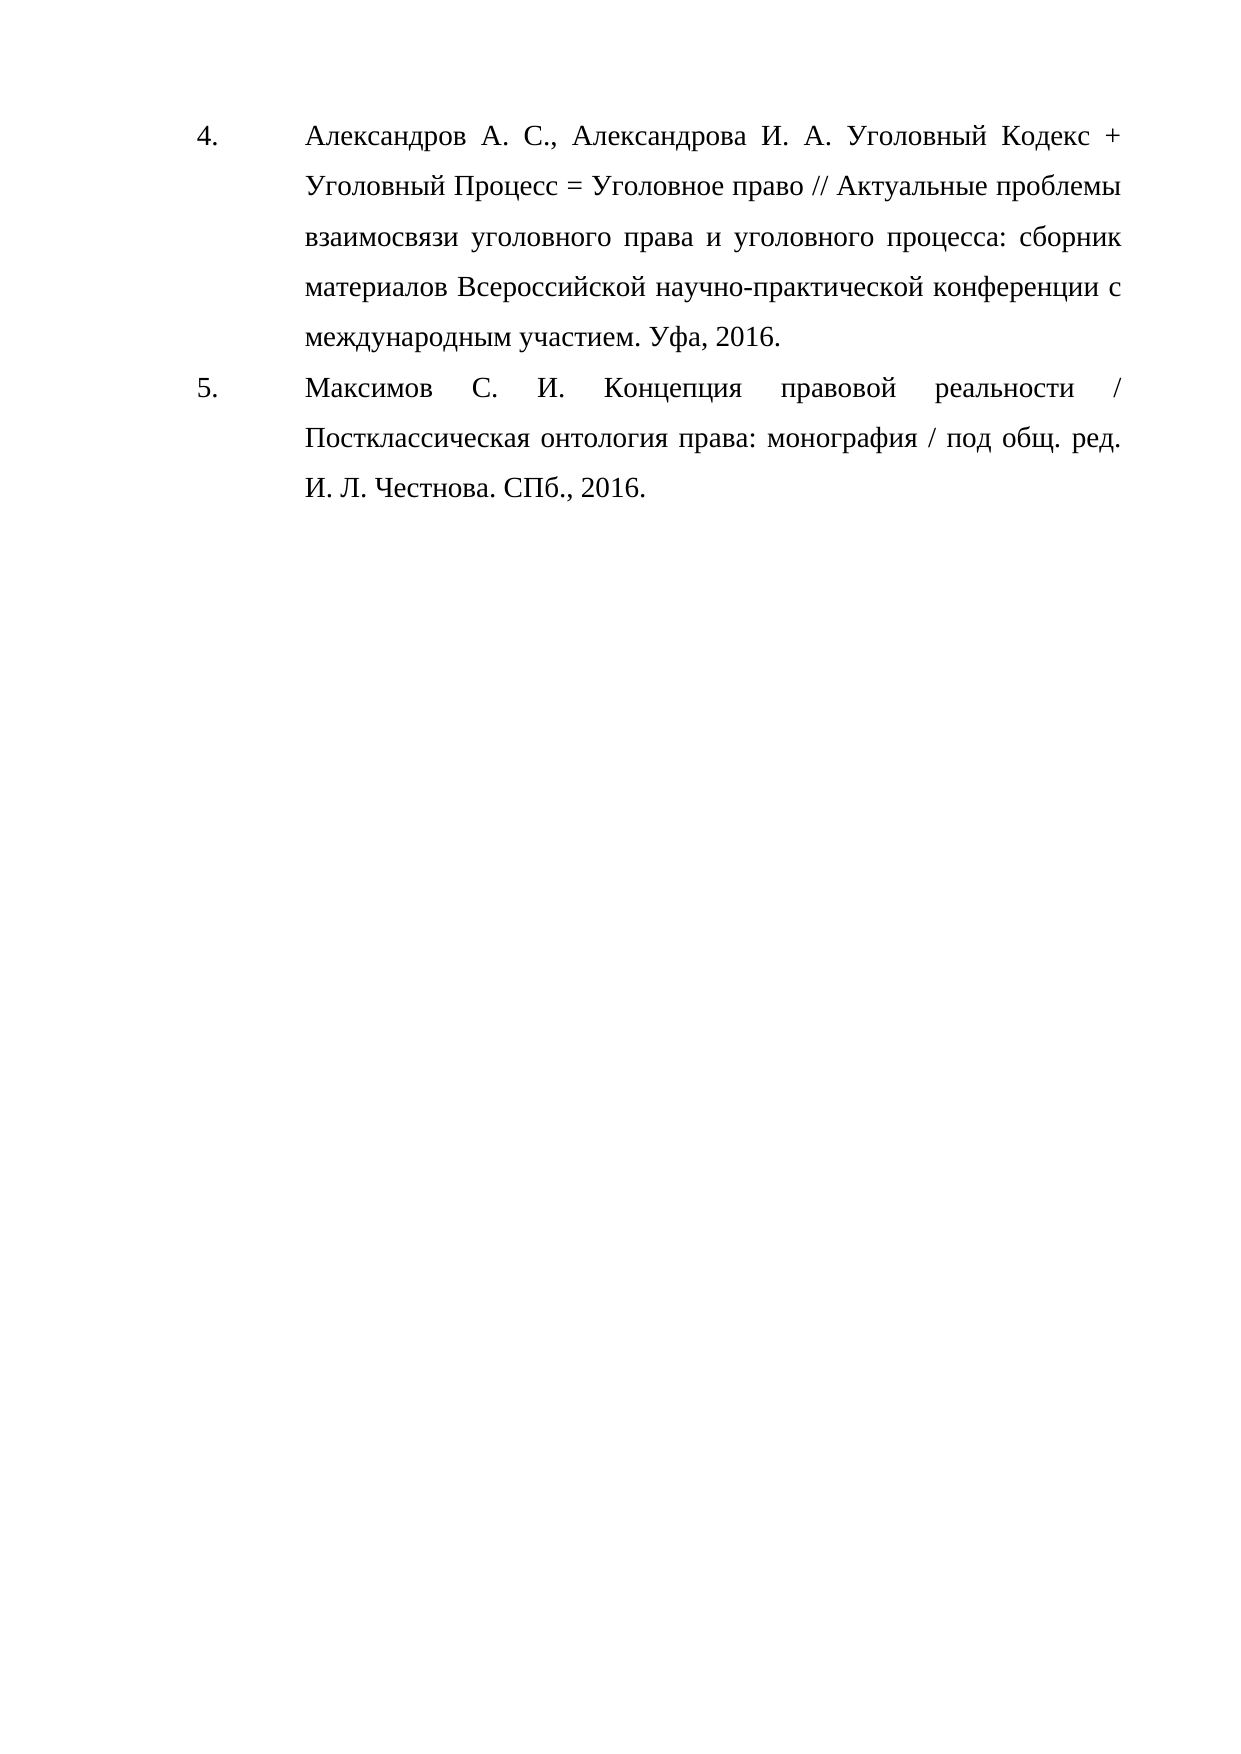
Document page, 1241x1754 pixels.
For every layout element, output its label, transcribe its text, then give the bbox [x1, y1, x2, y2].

list Александров А. С., Александрова И. А. Уголовный Кодекс + Уголовный Процесс = Уголовное право // Актуальные проблемы взаимосвязи уголовного права и уголовного процесса: сборник материалов Всероссийской научно-практической конференции с международным участием. Уфа, 2016. [197, 118, 1122, 353]
list Максимов С. И. Концепция правовой реальности / Постклассическая онтология права: монография / под общ. ред. И. Л. Честнова. СПб., 2016. [197, 370, 1122, 504]
